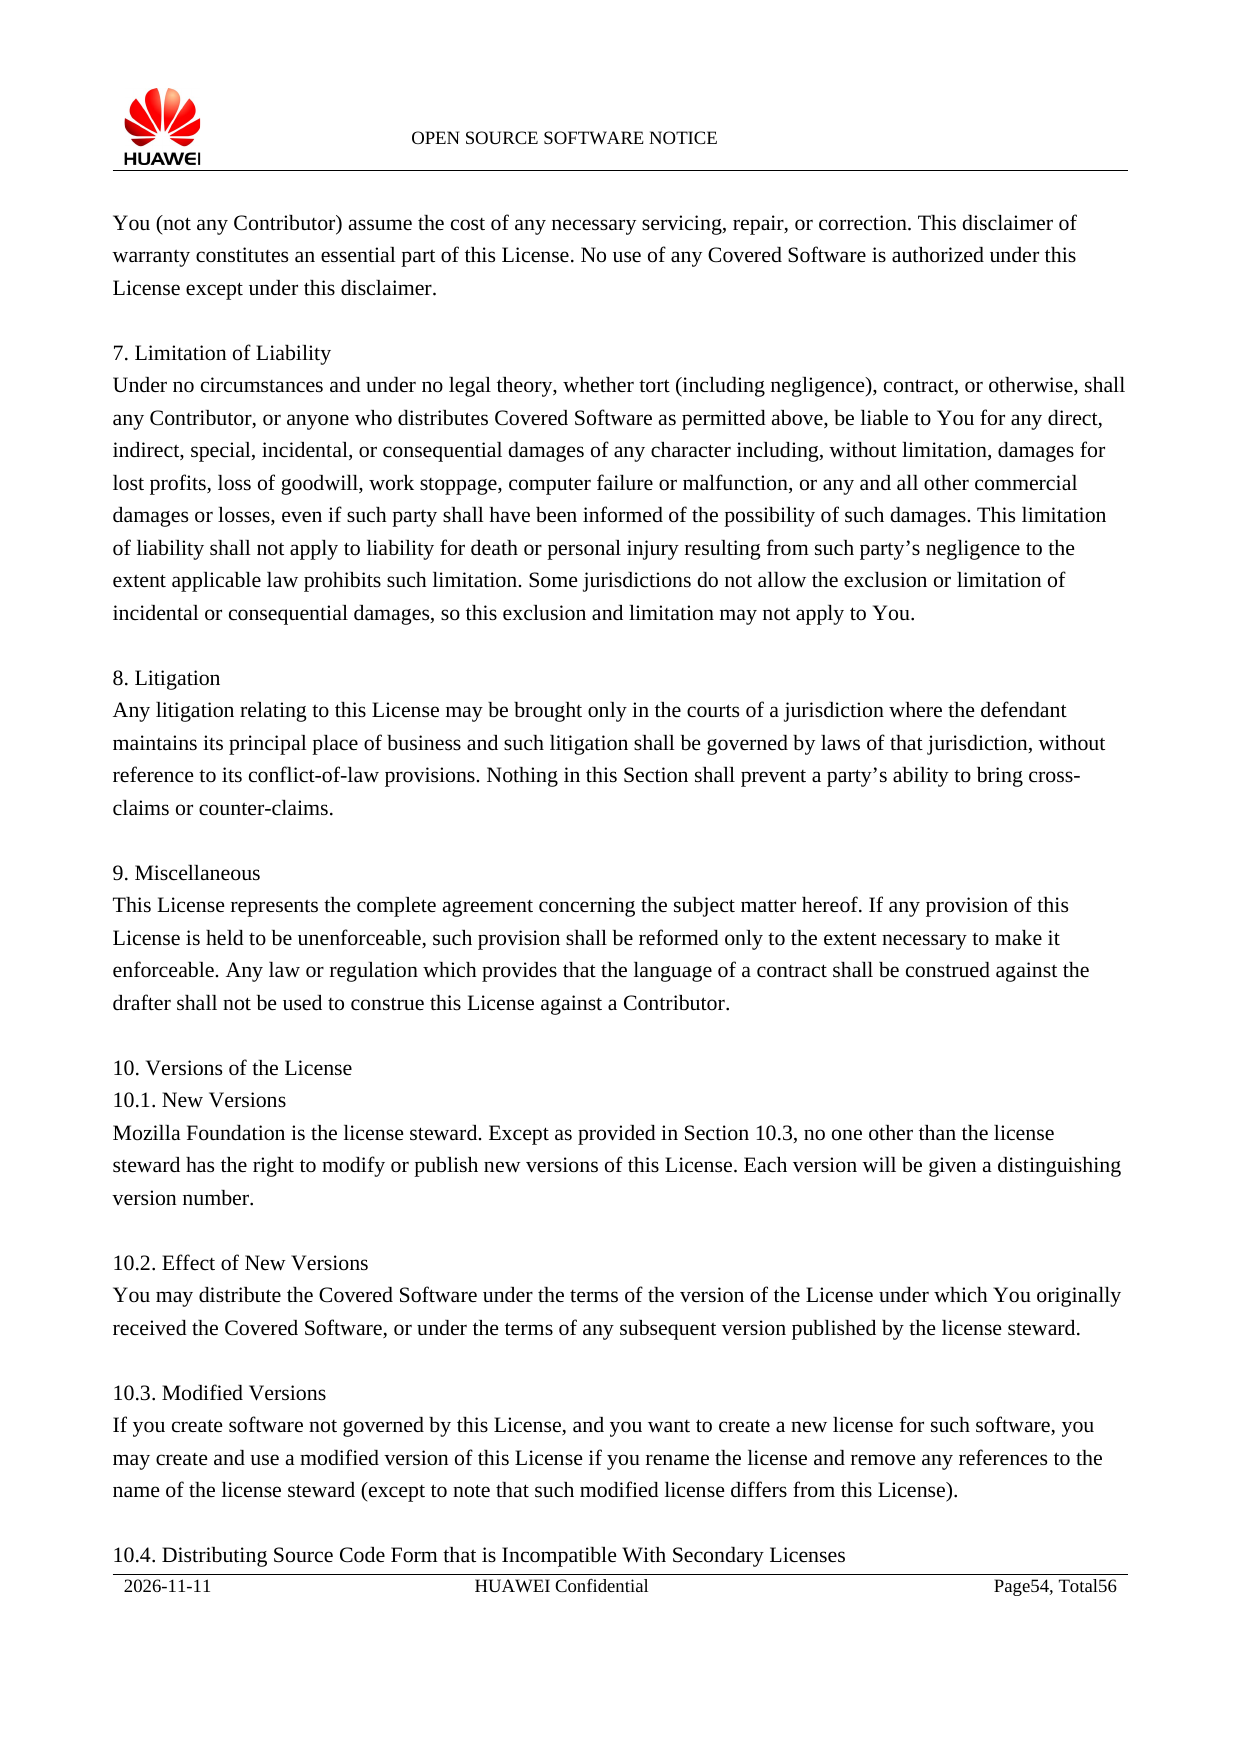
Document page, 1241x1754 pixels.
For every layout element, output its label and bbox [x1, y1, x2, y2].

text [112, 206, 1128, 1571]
picture [124, 88, 201, 165]
